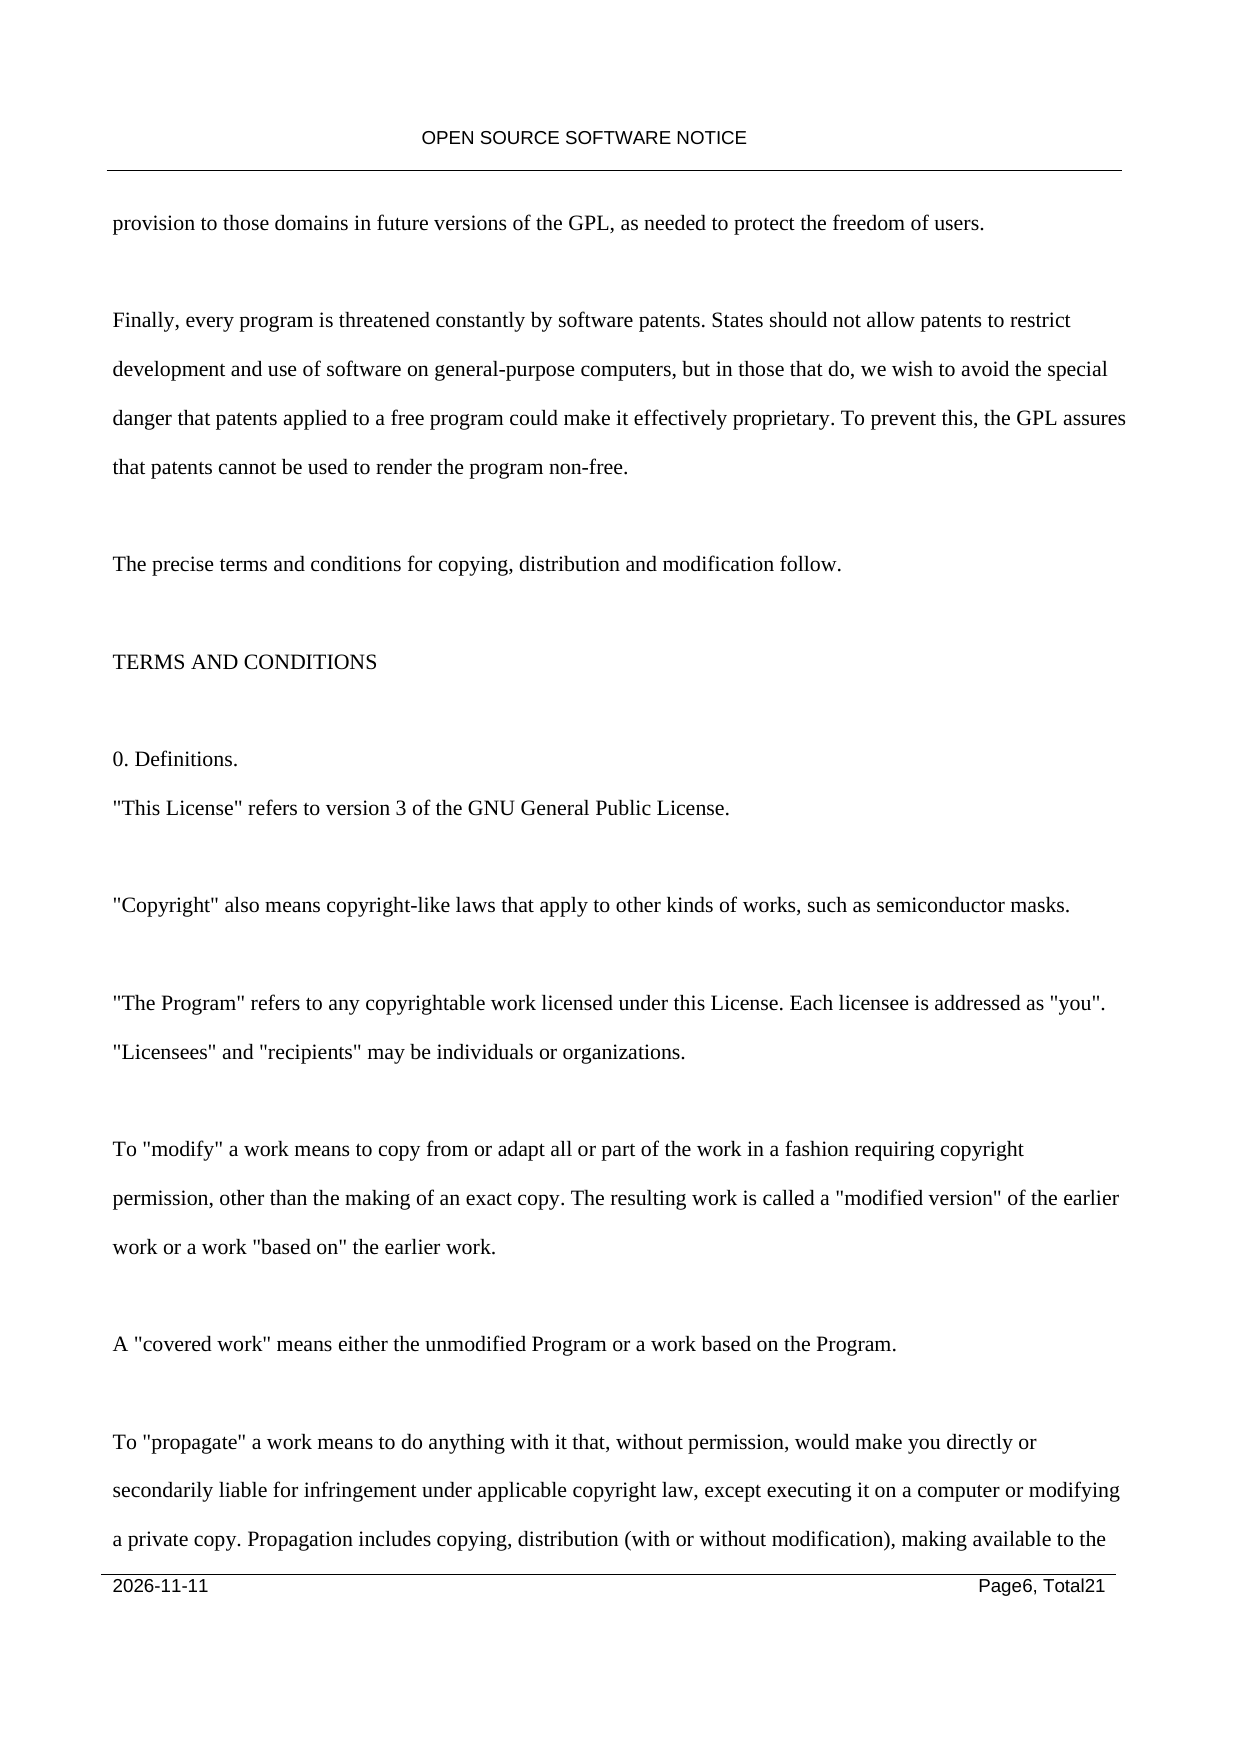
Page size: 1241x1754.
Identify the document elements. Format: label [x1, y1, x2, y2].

text [112, 206, 1128, 1555]
